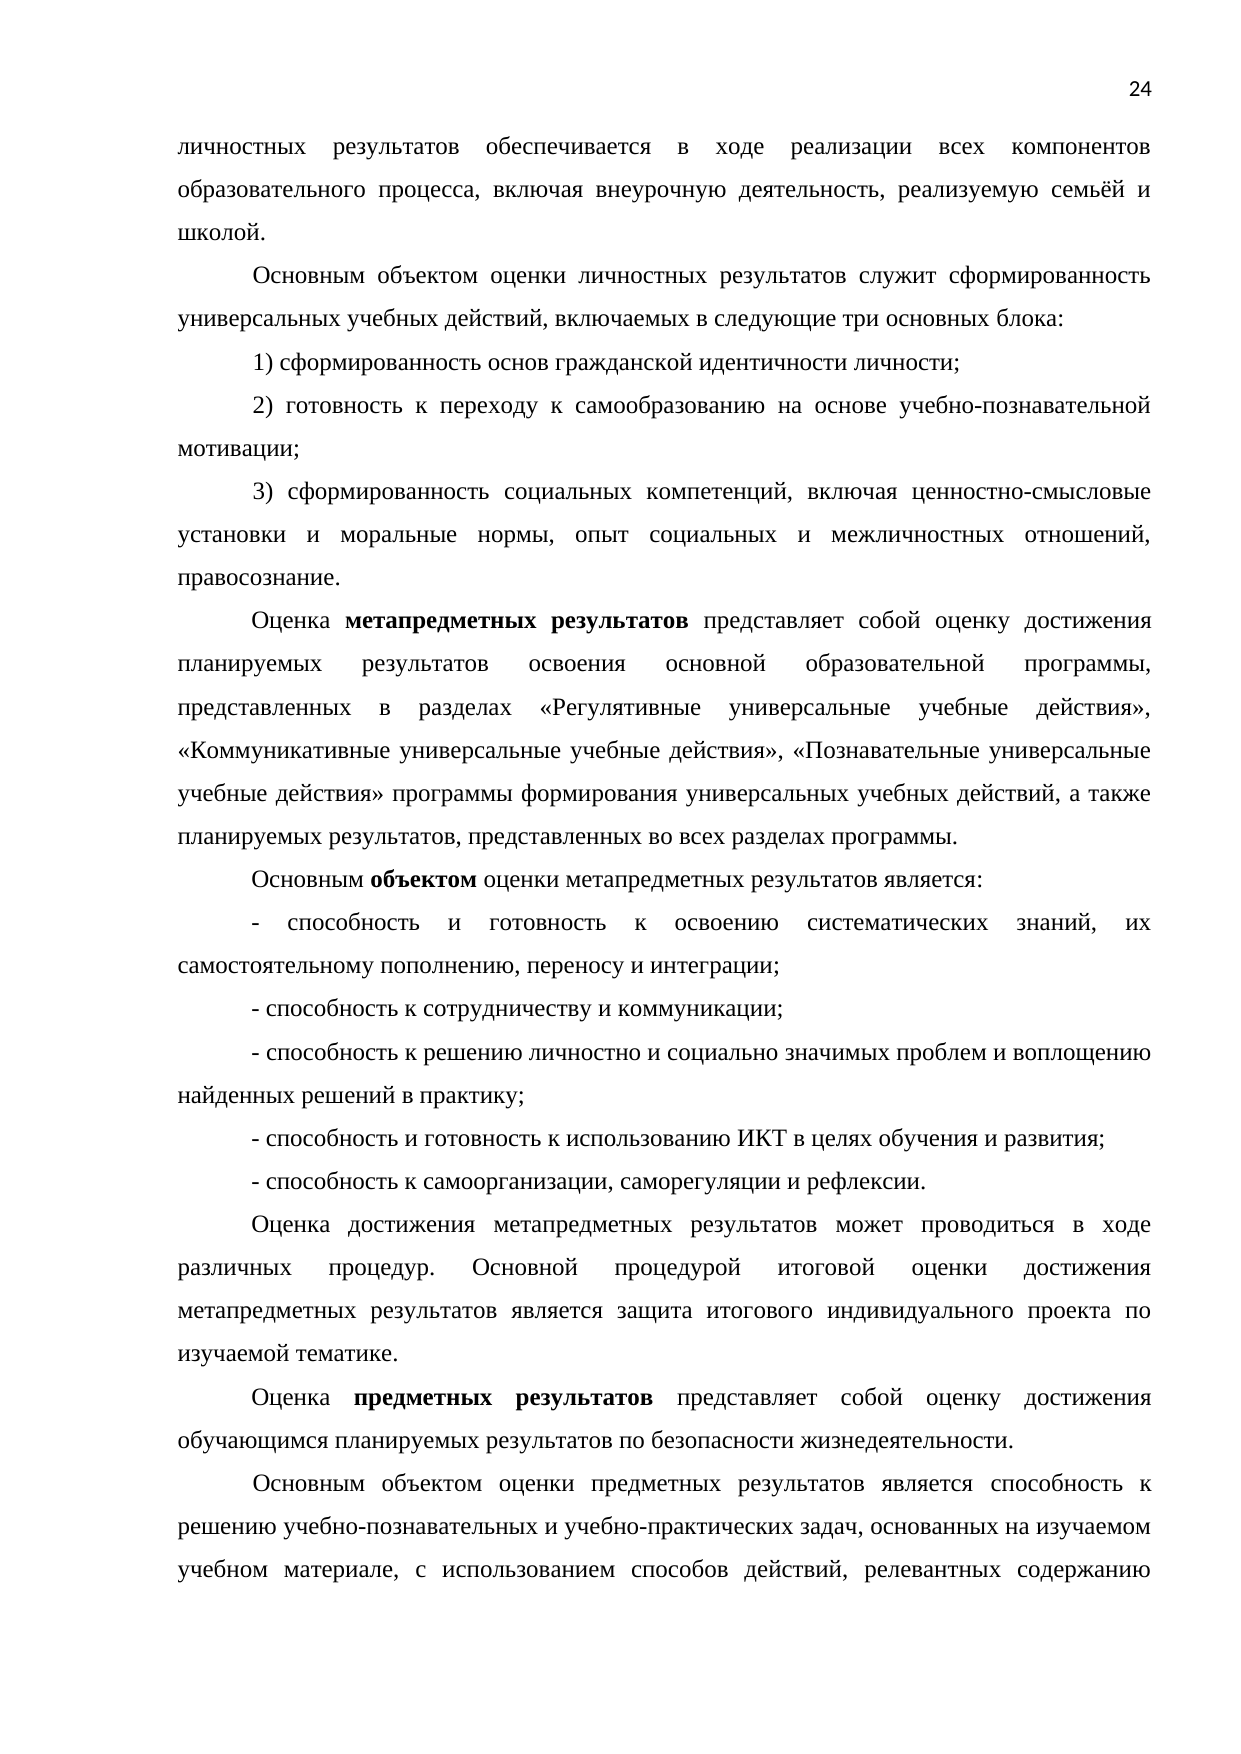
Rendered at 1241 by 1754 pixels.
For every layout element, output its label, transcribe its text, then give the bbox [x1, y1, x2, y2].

text - способность и готовность к освоению систематических знаний, их самостоятельному пополнению, переносу и интеграции; [177, 907, 1152, 979]
text Оценка метапредметных результатов представляет собой оценку достижения планируемых результатов освоения основной образовательной программы, представленных в разделах «Регулятивные универсальные учебные действия», «Коммуникативные универсальные учебные действия», «Познавательные универсальные учебные действия» программы формирования универсальных учебных действий, а также планируемых результатов, представленных во всех разделах программы. [177, 605, 1152, 850]
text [177, 1468, 1152, 1583]
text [177, 131, 1152, 246]
text 1) сформированность основ гражданской идентичности личности; [177, 347, 1152, 375]
text - способность и готовность к использованию ИКТ в целях обучения и развития; [177, 1123, 1152, 1152]
text Основным объектом оценки метапредметных результатов является: [177, 864, 1152, 893]
text Оценка достижения метапредметных результатов может проводиться в ходе различных процедур. Основной процедурой итоговой оценки достижения метапредметных результатов является защита итогового индивидуального проекта по изучаемой тематике. [177, 1209, 1152, 1367]
text Основным объектом оценки личностных результатов служит сформированность универсальных учебных действий, включаемых в следующие три основных блока: [177, 260, 1152, 332]
text 2) готовность к переходу к самообразованию на основе учебно-познавательной мотивации; [177, 390, 1152, 462]
text - способность к самоорганизации, саморегуляции и рефлексии. [177, 1166, 1152, 1195]
text 3) сформированность социальных компетенций, включая ценностно-смысловые установки и моральные нормы, опыт социальных и межличностных отношений, правосознание. [177, 476, 1152, 591]
text - способность к решению личностно и социально значимых проблем и воплощению найденных решений в практику; [177, 1037, 1152, 1108]
text Оценка предметных результатов представляет собой оценку достижения обучающимся планируемых результатов по безопасности жизнедеятельности. [177, 1382, 1152, 1453]
text - способность к сотрудничеству и коммуникации; [177, 993, 1152, 1022]
